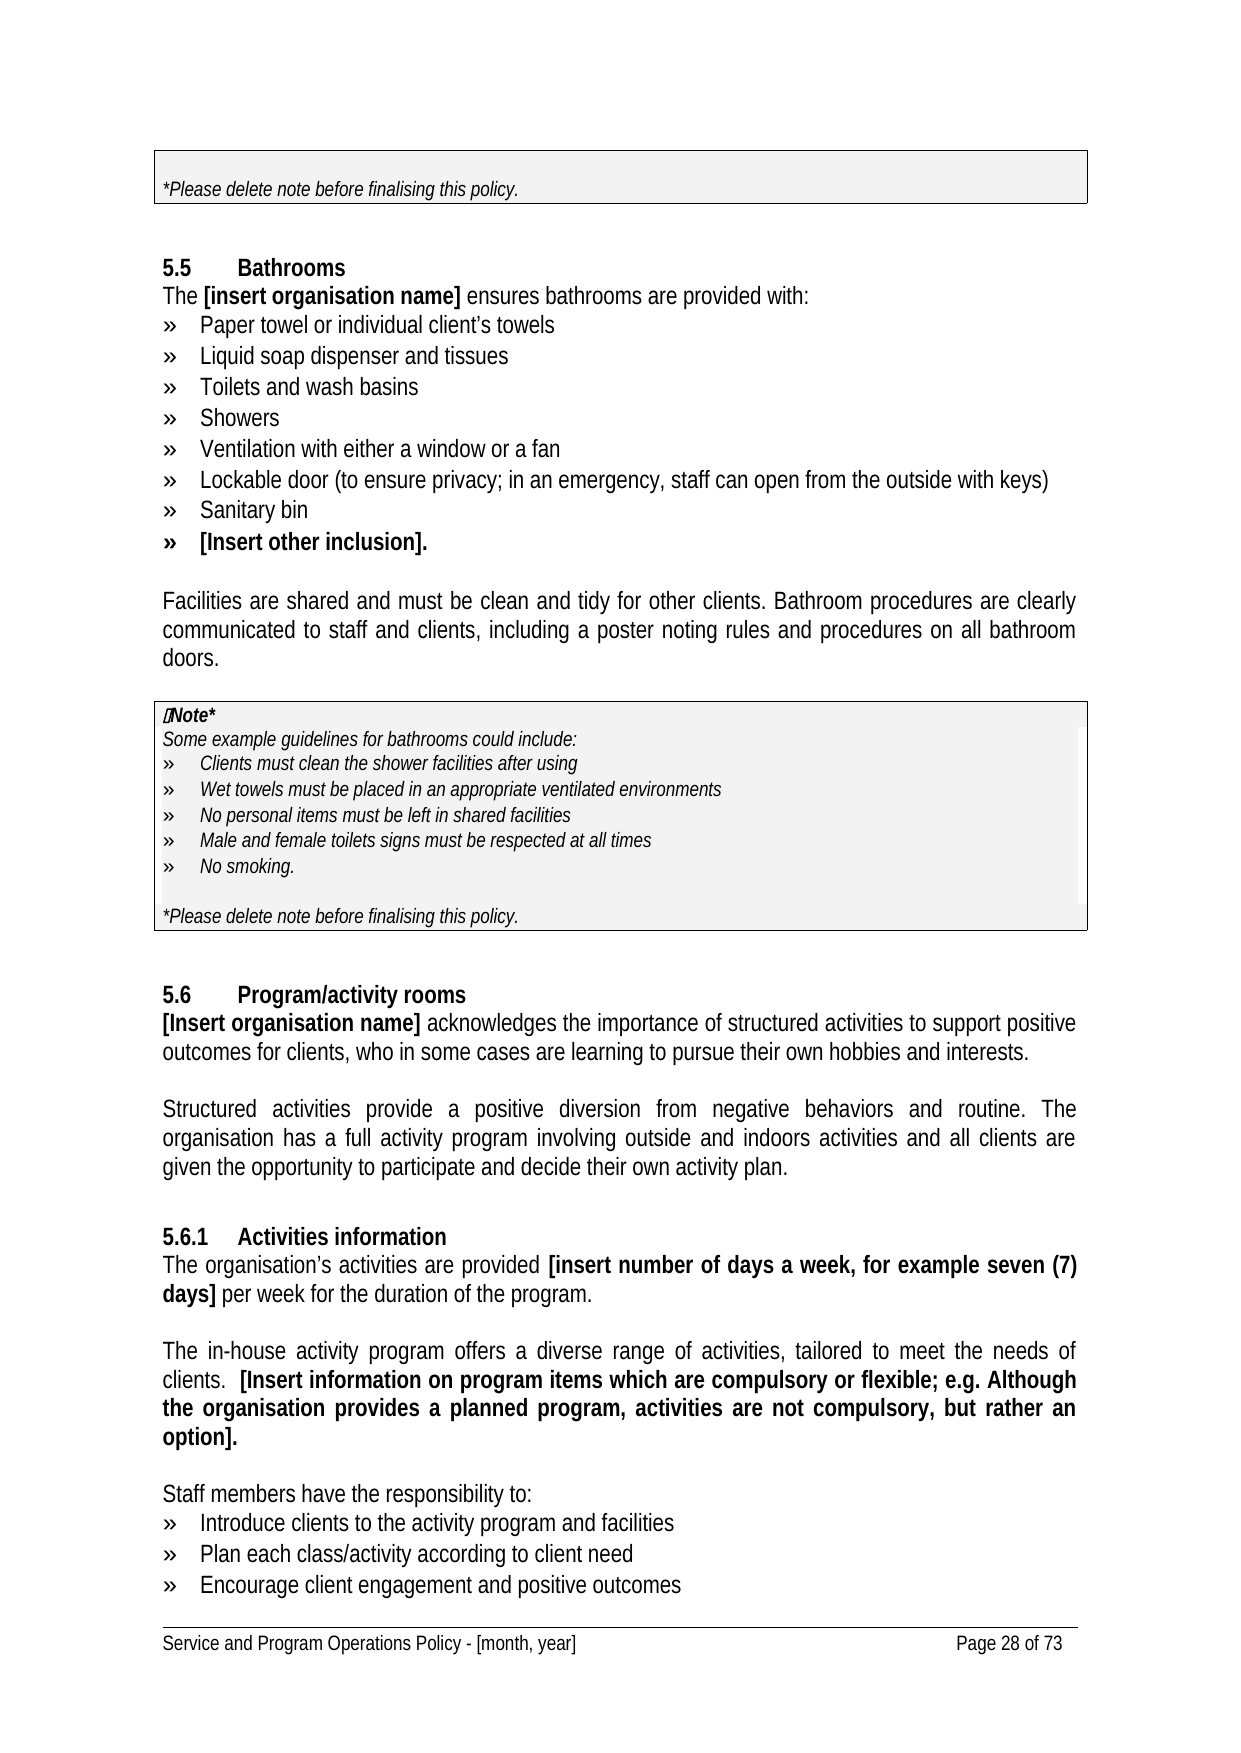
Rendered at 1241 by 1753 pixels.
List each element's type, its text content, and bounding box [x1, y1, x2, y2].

text Facilities are shared and must be clean and tidy for other clients. Bathroom procedures are clearly communicated to staff and clients, including a poster noting rules and procedures on all bathroom doors. [162, 586, 1078, 672]
text *Please delete note before finalising this policy. [155, 174, 1087, 203]
text Structured activities provide a positive diversion from negative behaviors and routine. The organisation has a full activity program involving outside and indoors activities and all clients are given the opportunity to participate and decide their own activity plan. [162, 1094, 1078, 1180]
list No personal items must be left in shared facilities [162, 803, 1078, 828]
list Plan each class/activity according to client need [162, 1539, 1078, 1570]
text The in-house activity program offers a diverse range of activities, tailored to meet the needs of clients. [Insert information on program items which are compulsory or flexible; e.g. Although the organisation provides a planned program, activities are not compulsory, but rather an option]. [162, 1336, 1078, 1451]
list Clients must clean the shower facilities after using [162, 751, 1078, 777]
text Some example guidelines for bathrooms could include: [162, 727, 1078, 751]
list Sanitary bin [162, 496, 1078, 526]
subtitle 5.6.1 Activities information [162, 1221, 1078, 1250]
list Paper towel or individual client’s towels [162, 310, 1078, 341]
list Liquid soap dispenser and tissues [162, 341, 1078, 372]
list Male and female toilets signs must be respected at all times [162, 828, 1078, 854]
subtitle 5.5 Bathrooms [162, 253, 1078, 281]
list Ventilation with either a window or a fan [162, 434, 1078, 464]
list Lockable door (to ensure privacy; in an emergency, staff can open from the outside with keys) [162, 464, 1078, 496]
text Note* [155, 702, 1087, 727]
text *Please delete note before finalising this policy. [155, 901, 1087, 930]
text [Insert organisation name] acknowledges the importance of structured activities to support positive outcomes for clients, who in some cases are learning to pursue their own hobbies and interests. [162, 1008, 1078, 1066]
list No smoking. [162, 854, 1078, 880]
text Staff members have the responsibility to: [162, 1479, 1078, 1508]
text The organisation’s activities are provided [insert number of days a week, for example seven (7) days] per week for the duration of the program. [162, 1250, 1078, 1307]
list Toilets and wash basins [162, 372, 1078, 403]
list Encourage client engagement and positive outcomes [162, 1570, 1078, 1601]
list Wet towels must be placed in an appropriate ventilated environments [162, 777, 1078, 803]
list Introduce clients to the activity program and facilities [162, 1508, 1078, 1539]
list [Insert other inclusion]. [162, 526, 1078, 557]
list Showers [162, 403, 1078, 434]
text The [insert organisation name] ensures bathrooms are provided with: [162, 281, 1078, 310]
subtitle 5.6 Program/activity rooms [162, 980, 1078, 1008]
